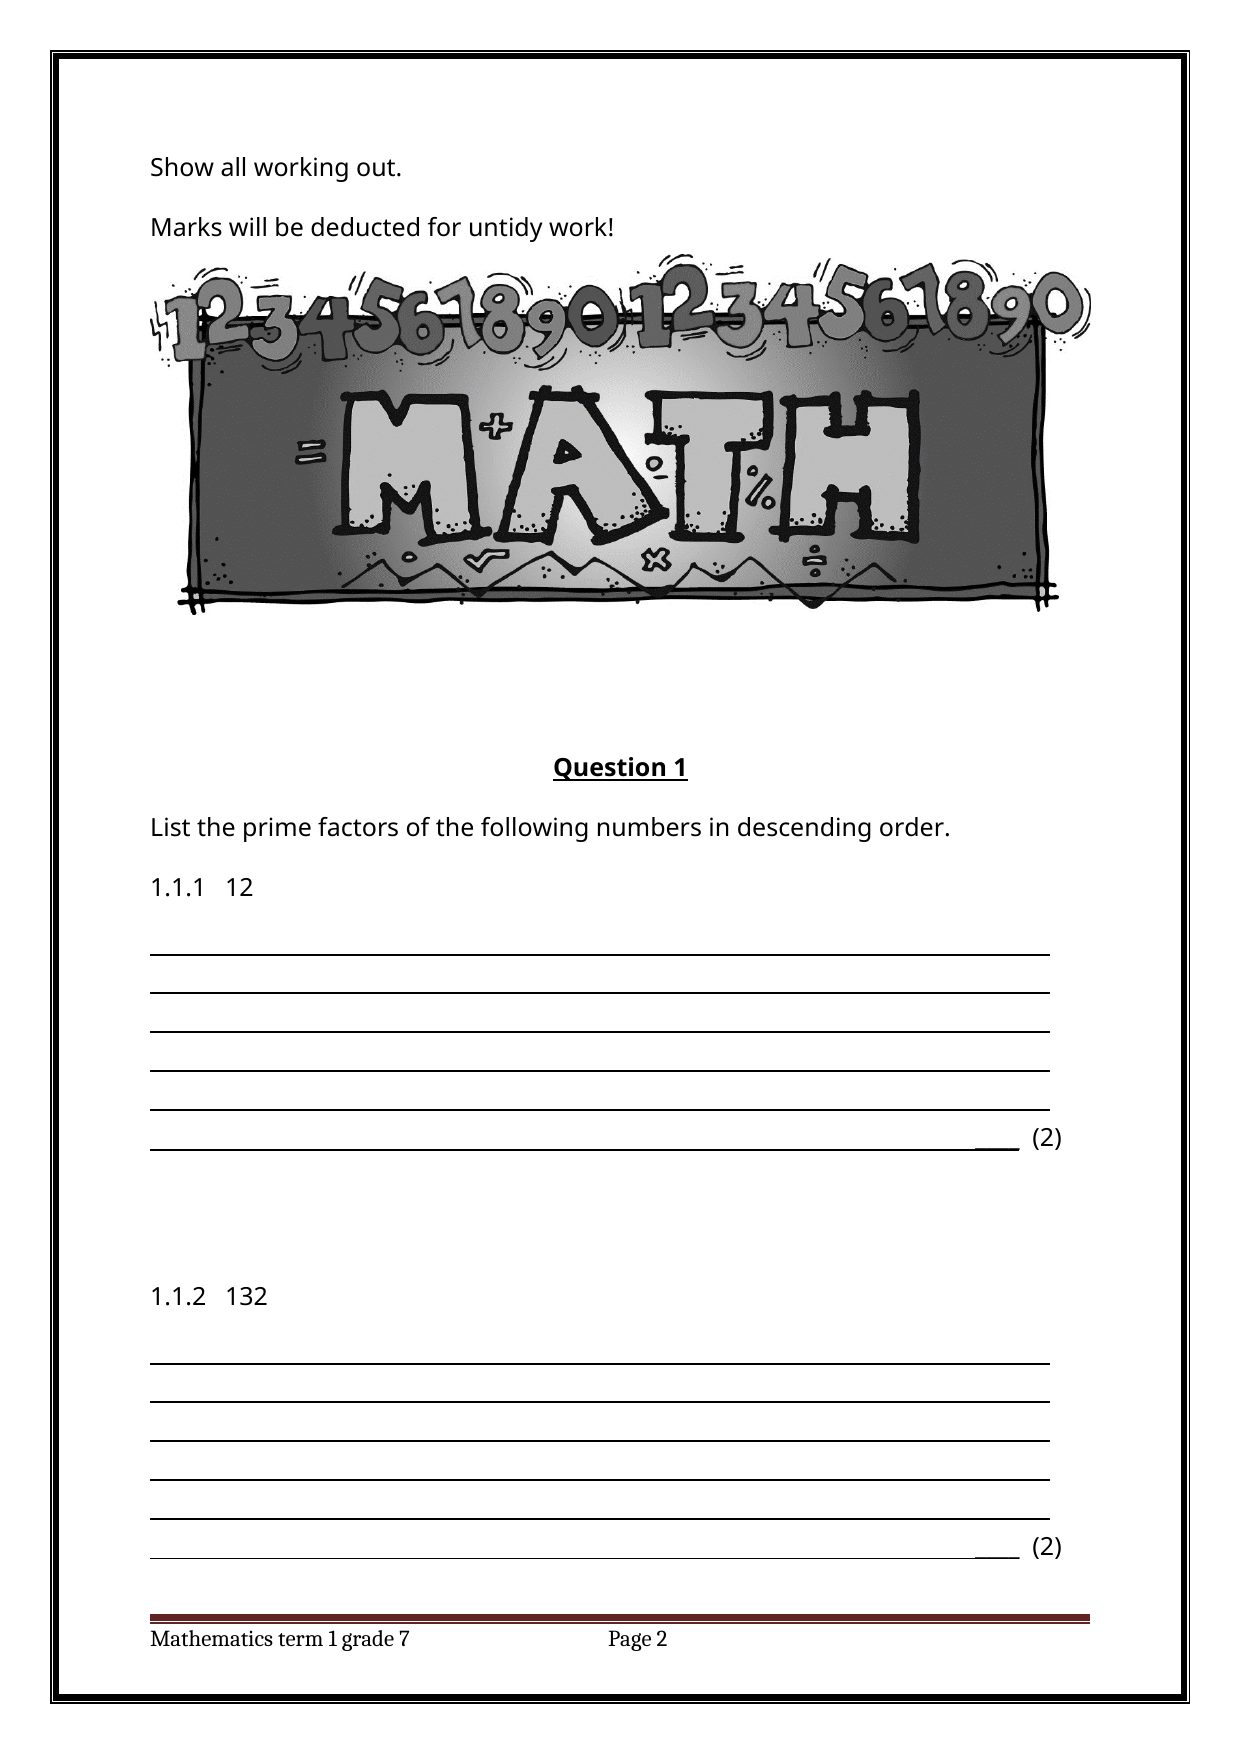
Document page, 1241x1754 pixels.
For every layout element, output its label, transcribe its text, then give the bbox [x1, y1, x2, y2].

text ____ (2) [150, 1339, 1090, 1602]
text 1.1.1 12 [150, 870, 1090, 904]
text Marks will be deducted for untidy work! [150, 210, 1090, 244]
text Question 1 [150, 750, 1090, 784]
text ____ (2) [150, 930, 1090, 1193]
picture [150, 254, 1091, 615]
text 1.1.2 132 [150, 1279, 1090, 1313]
text Show all working out. [150, 150, 1090, 184]
text List the prime factors of the following numbers in descending order. [150, 810, 1090, 844]
